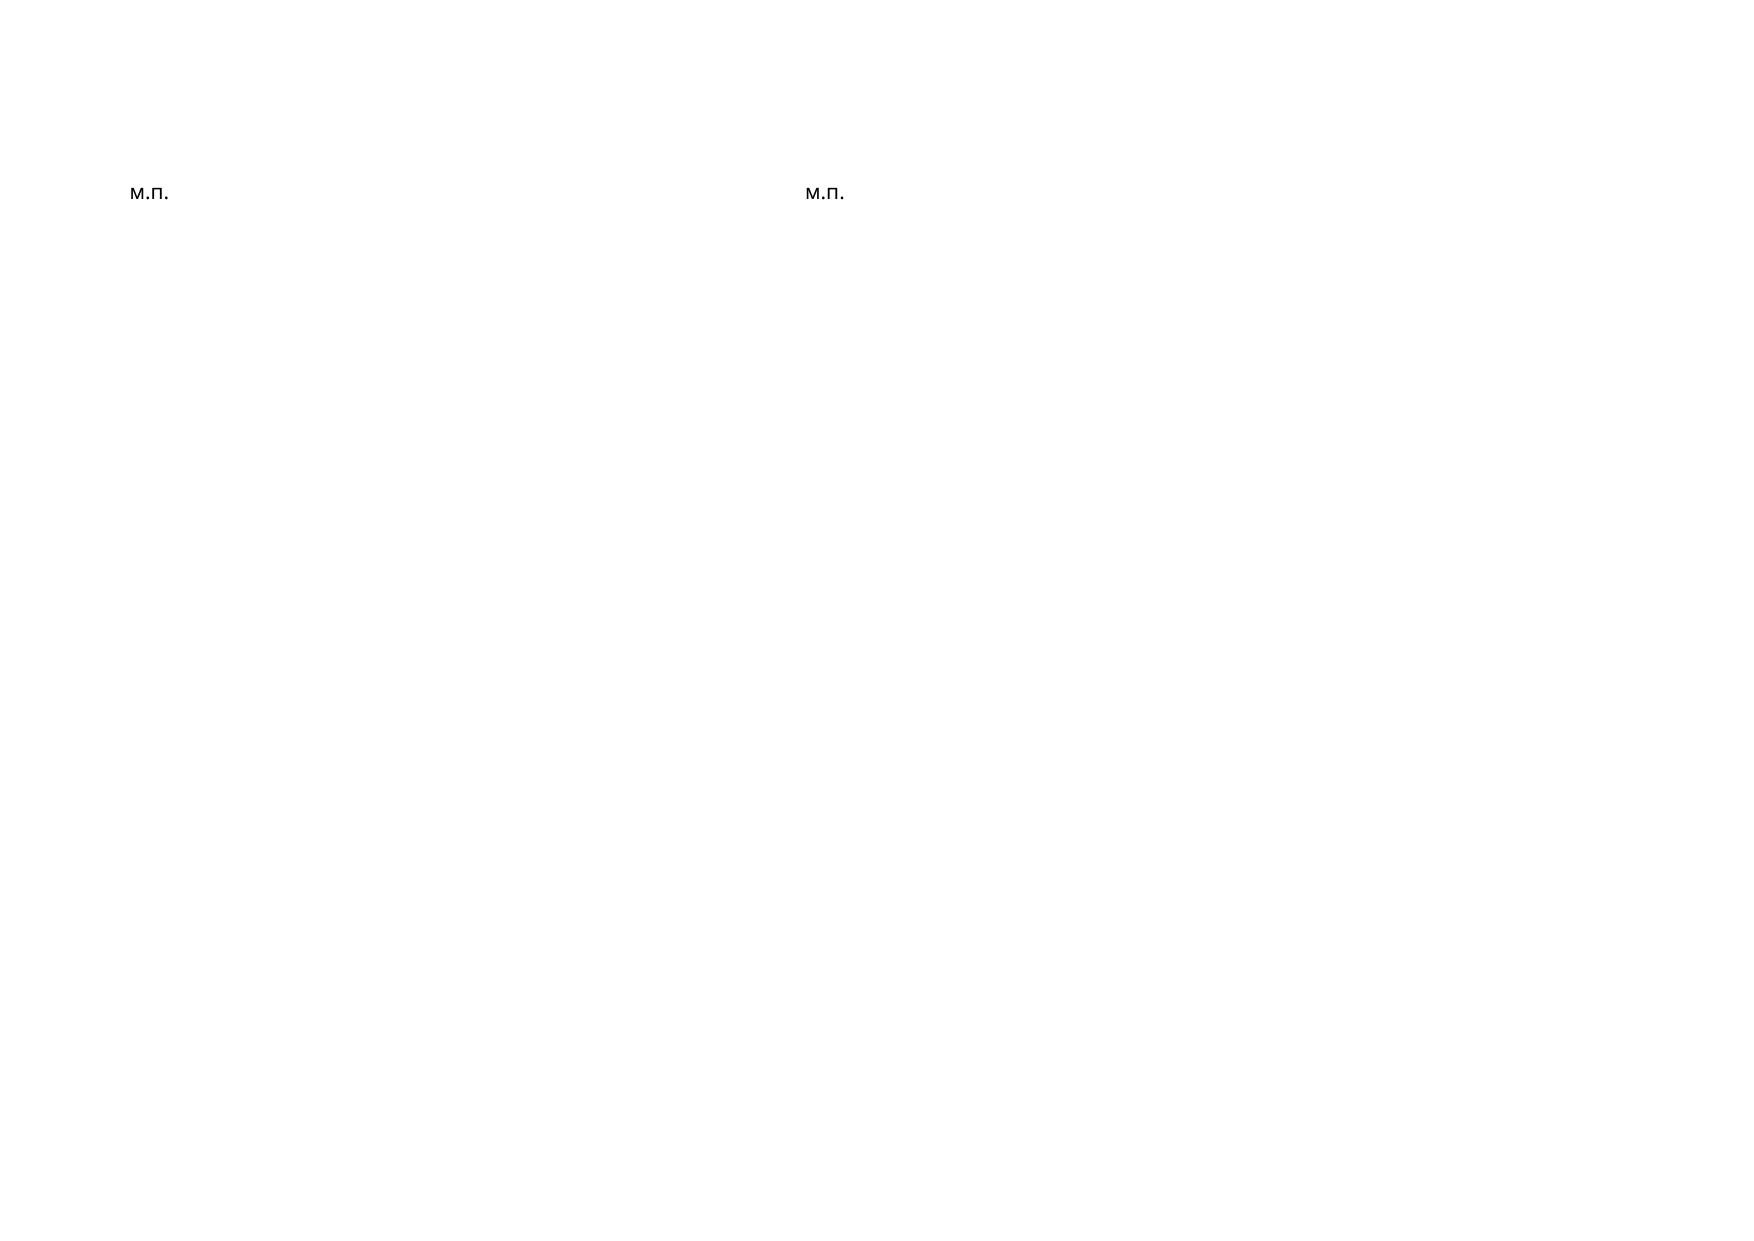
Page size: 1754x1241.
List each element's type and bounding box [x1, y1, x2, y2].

table_header [794, 177, 1650, 230]
table_header [118, 177, 794, 230]
